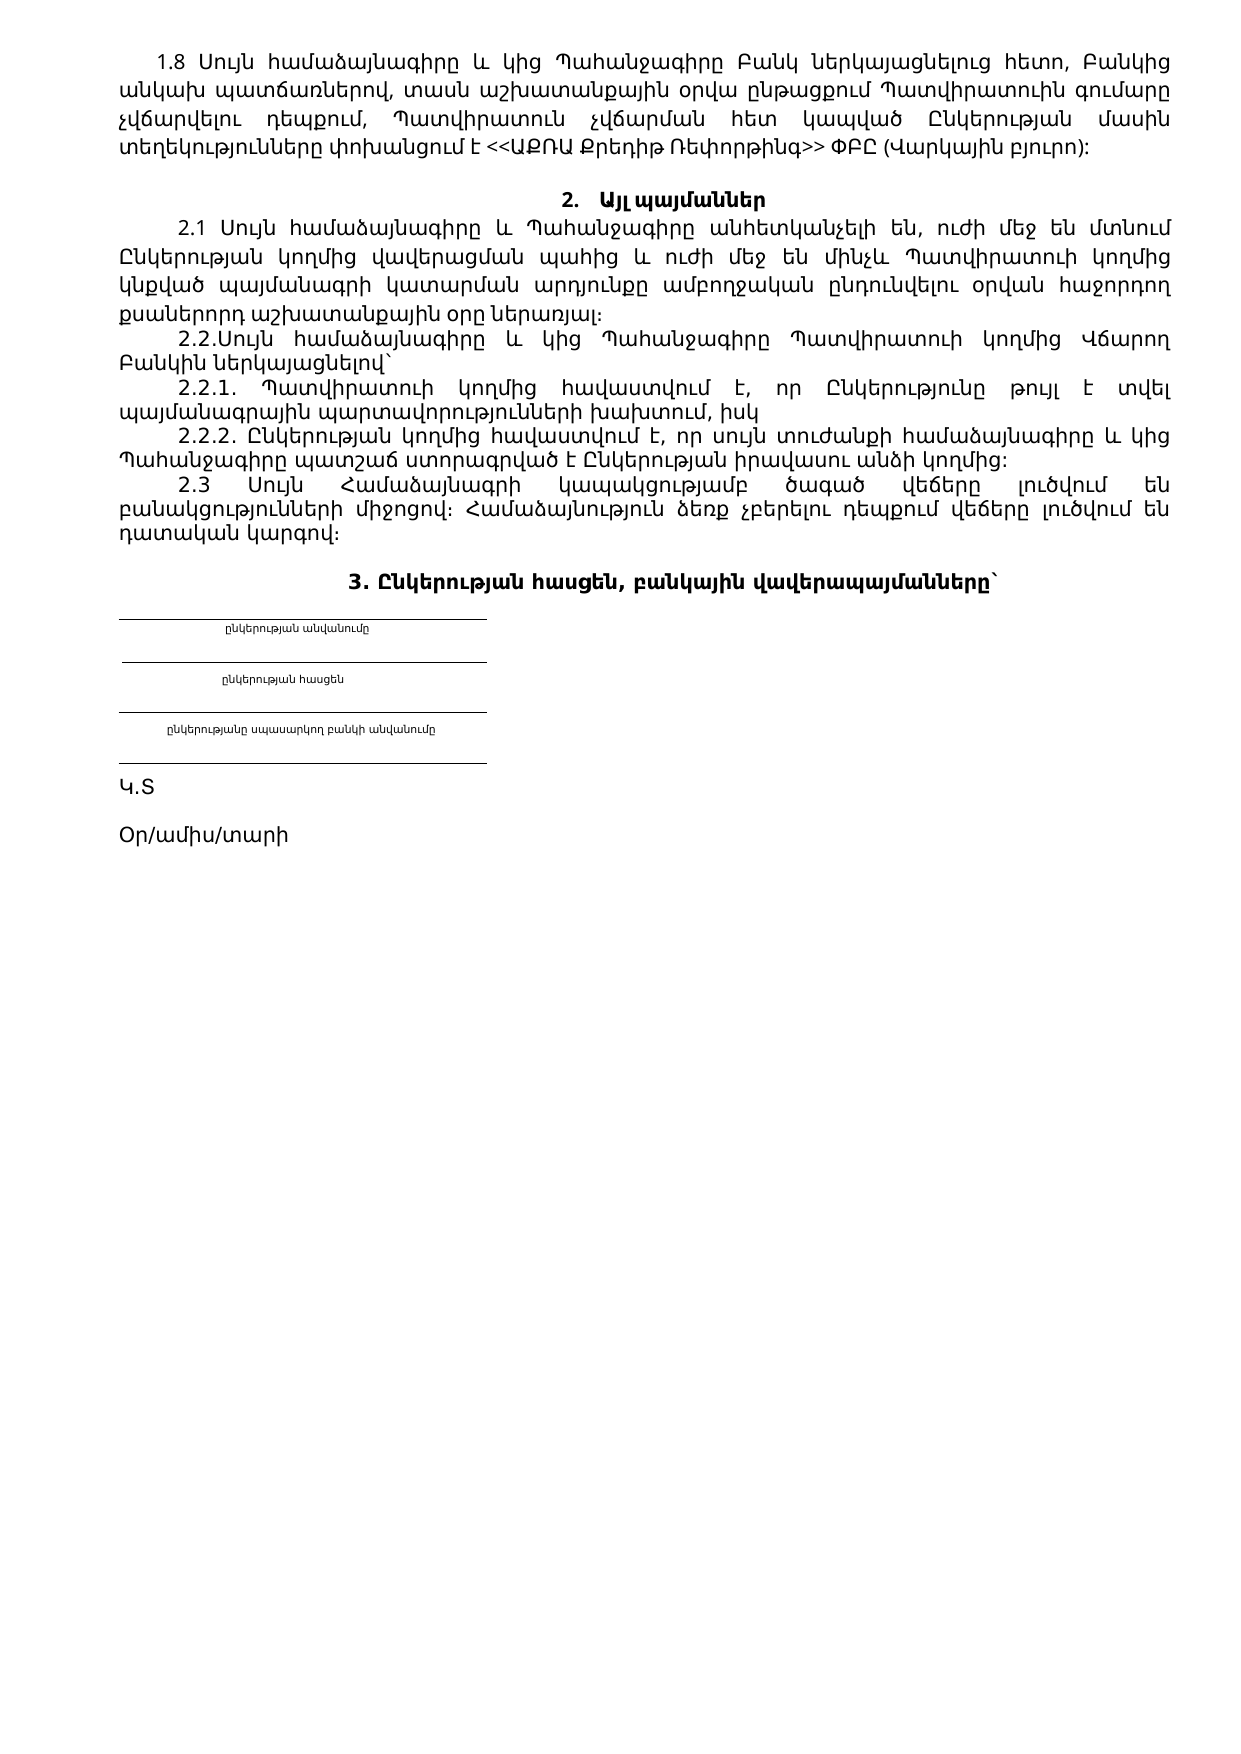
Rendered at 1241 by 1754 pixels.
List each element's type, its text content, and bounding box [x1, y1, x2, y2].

text 2.2.Սույն համաձայնագիրը և կից Պահանջագիրը Պատվիրատուի կողմից Վճարող Բանկին ներկայացնելով` [118, 327, 1171, 376]
text ընկերությանը սպասարկող բանկի անվանումը [118, 724, 1171, 746]
text ընկերության հասցեն [118, 673, 1171, 695]
text Օր/ամիս/տարի [118, 823, 1171, 847]
text 2.3 Սույն Համաձայնագրի կապակցությամբ ծագած վեճերը լուծվում են բանակցությունների միջոցով։ Համաձայնություն ձեռք չբերելու դեպքում վեճերը լուծվում են դատական կարգով։ [118, 473, 1171, 546]
text 2.2.1. Պատվիրատուի կողմից հավաստվում է, որ Ընկերությունը թույլ է տվել պայմանագրային պարտավորությունների խախտում, իսկ [118, 376, 1171, 424]
text 3. Ընկերության հասցեն, բանկային վավերապայմանները` [118, 570, 1171, 594]
text 1.8 Սույն համաձայնագիրը և կից Պահանջագիրը Բանկ ներկայացնելուց հետո, Բանկից անկախ պատճառներով, տասն աշխատանքային օրվա ընթացքում Պատվիրատուին գումարը չվճարվելու դեպքում, Պատվիրատուն չվճարման հետ կապված Ընկերության մասին տեղեկությունները փոխանցում է <<ԱՔՌԱ Քրեդիթ Ռեփորթինգ>> ՓԲԸ (Վարկային բյուրո): [118, 47, 1171, 161]
list Այլ պայմաններ [156, 185, 1171, 213]
text 2.2.2. Ընկերության կողմից հավաստվում է, որ սույն տուժանքի համաձայնագիրը և կից Պահանջագիրը պատշաճ ստորագրված է Ընկերության իրավասու անձի կողմից: [118, 424, 1171, 473]
text 2.1 Սույն համաձայնագիրը և Պահանջագիրը անհետկանչելի են, ուժի մեջ են մտնում Ընկերության կողմից վավերացման պահից և ուժի մեջ են մինչև Պատվիրատուի կողմից կնքված պայմանագրի կատարման արդյունքը ամբողջական ընդունվելու օրվան հաջորդող քսաներորդ աշխատանքային օրը ներառյալ։ [118, 213, 1171, 327]
text Կ.Տ [118, 775, 1171, 799]
text ընկերության անվանումը [118, 623, 1171, 645]
